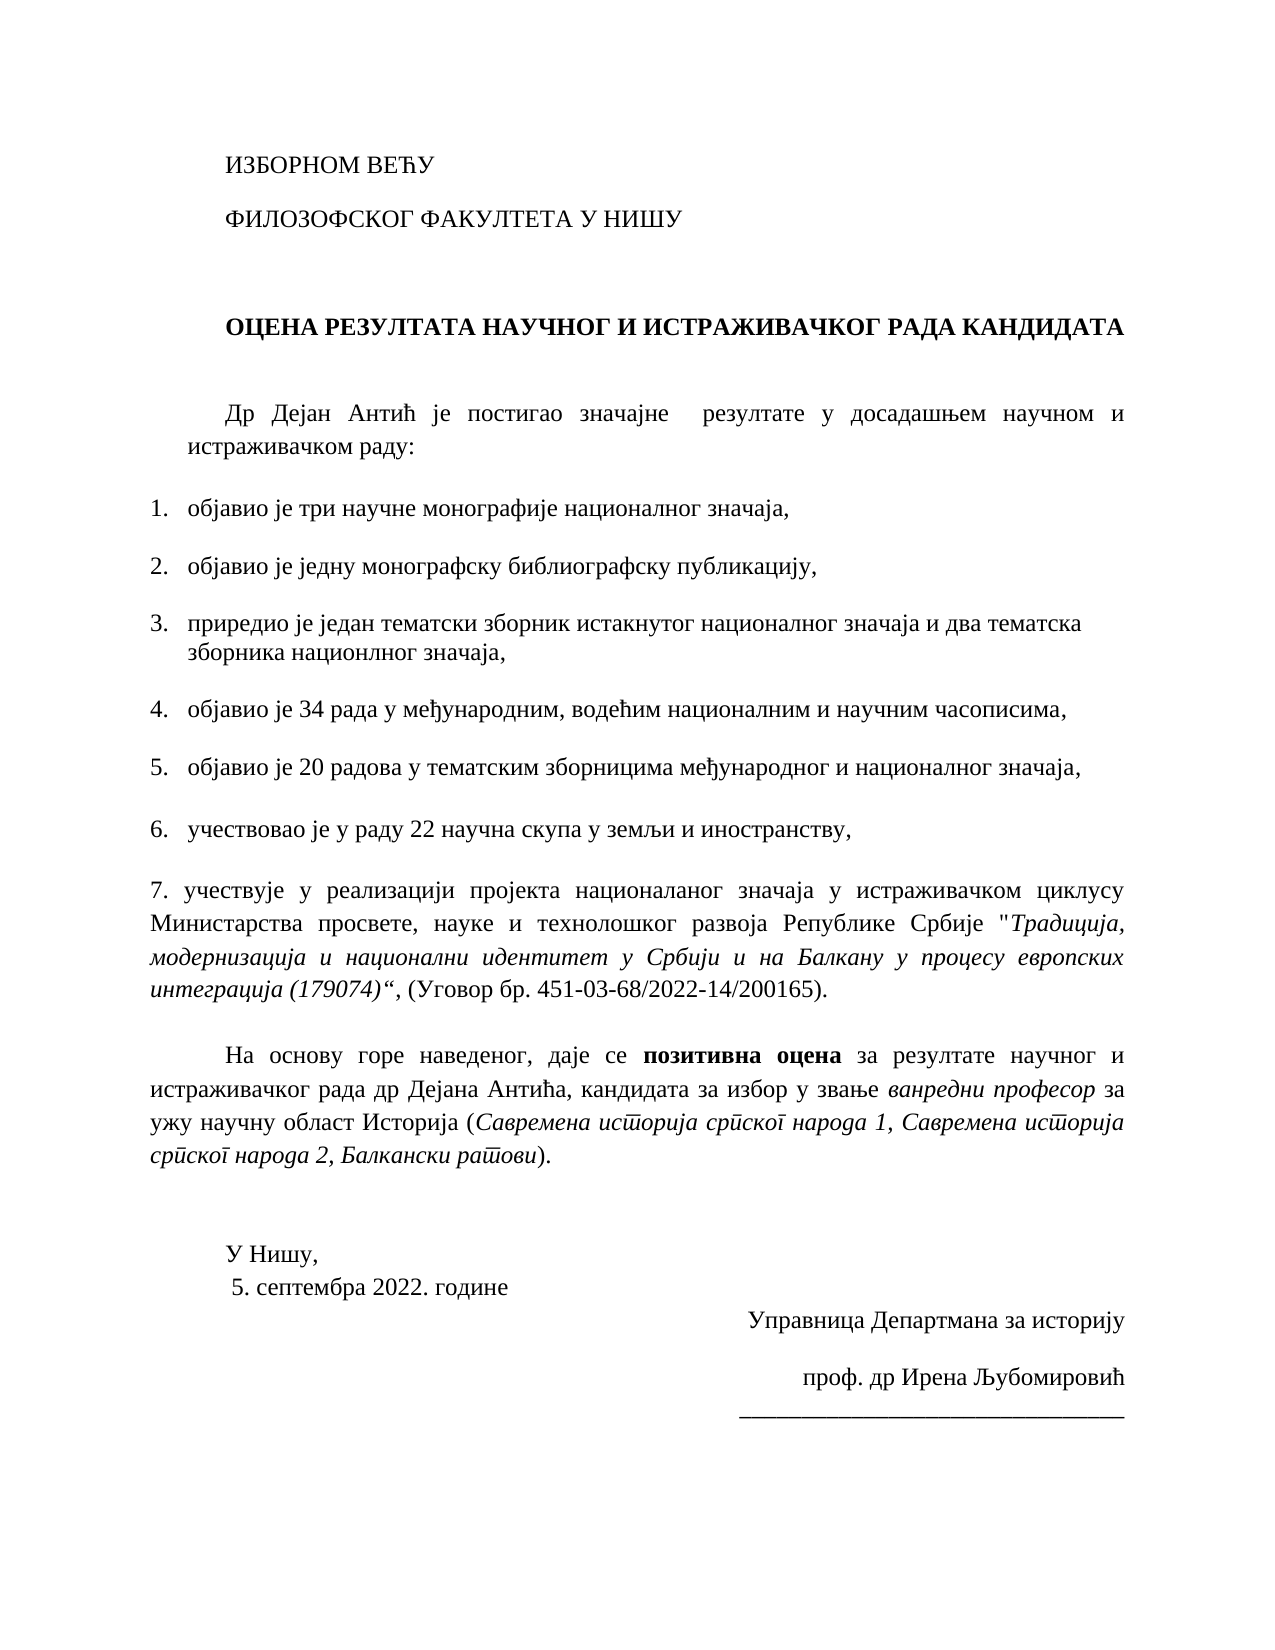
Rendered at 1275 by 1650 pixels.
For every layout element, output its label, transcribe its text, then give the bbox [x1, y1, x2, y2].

text На основу горе наведеног, даје се позитивна оцена за резултате научног и истраживачког рада др Дејана Антића, кандидата за избор у звање ванредни професор за ужу научну област Историја (Савремена историја српског народа 1, Савремена историја српског народа 2, Балкански ратови). [150, 1041, 1125, 1168]
list објавио је једну монографску библиографску публикацију, [150, 551, 1125, 579]
text У Нишу, [225, 1239, 1125, 1267]
text Др Дејан Антић је постигао значајне резултате у досадашњем научном и истраживачком раду: [187, 398, 1125, 460]
text ИЗБОРНОМ ВЕЋУ [225, 150, 1125, 179]
list објавио је 34 рада у међународним, водећим националним и научним часописима, [150, 694, 1125, 723]
list приредио је један тематски зборник истакнутог националног значаја и два тематска зборника национлног значаја, [150, 608, 1125, 666]
list учествовао је у раду 22 научна скупа у земљи и иностранству, [150, 814, 1125, 842]
text ОЦЕНА РЕЗУЛТАТА НАУЧНОГ И ИСТРАЖИВАЧКОГ РАДА КАНДИДАТА [225, 312, 1125, 340]
text проф. др Ирена Љубомировић [225, 1362, 1125, 1391]
list објавио је 20 радова у тематским зборницима међународног и националног значаја, [150, 752, 1125, 781]
text 7. учествује у реализацији пројекта националаног значаја у истраживачком циклусу Министарства просвете, науке и технолошког развоја Републике Србије "Традиција, модернизација и национални идентитет у Србији и на Балкану у процесу европских интеграција (179074)“, (Уговор бр. 451-03-68/2022-14/200165). [150, 876, 1125, 1003]
text ФИЛОЗОФСКОГ ФАКУЛТЕТА У НИШУ [225, 204, 1125, 233]
text Управница Департмана за историју [225, 1305, 1125, 1333]
text 5. септембра 2022. године [225, 1272, 1125, 1301]
list објавио је три научне монографије националног значаја, [150, 493, 1125, 522]
text _______________________________ [225, 1391, 1125, 1422]
